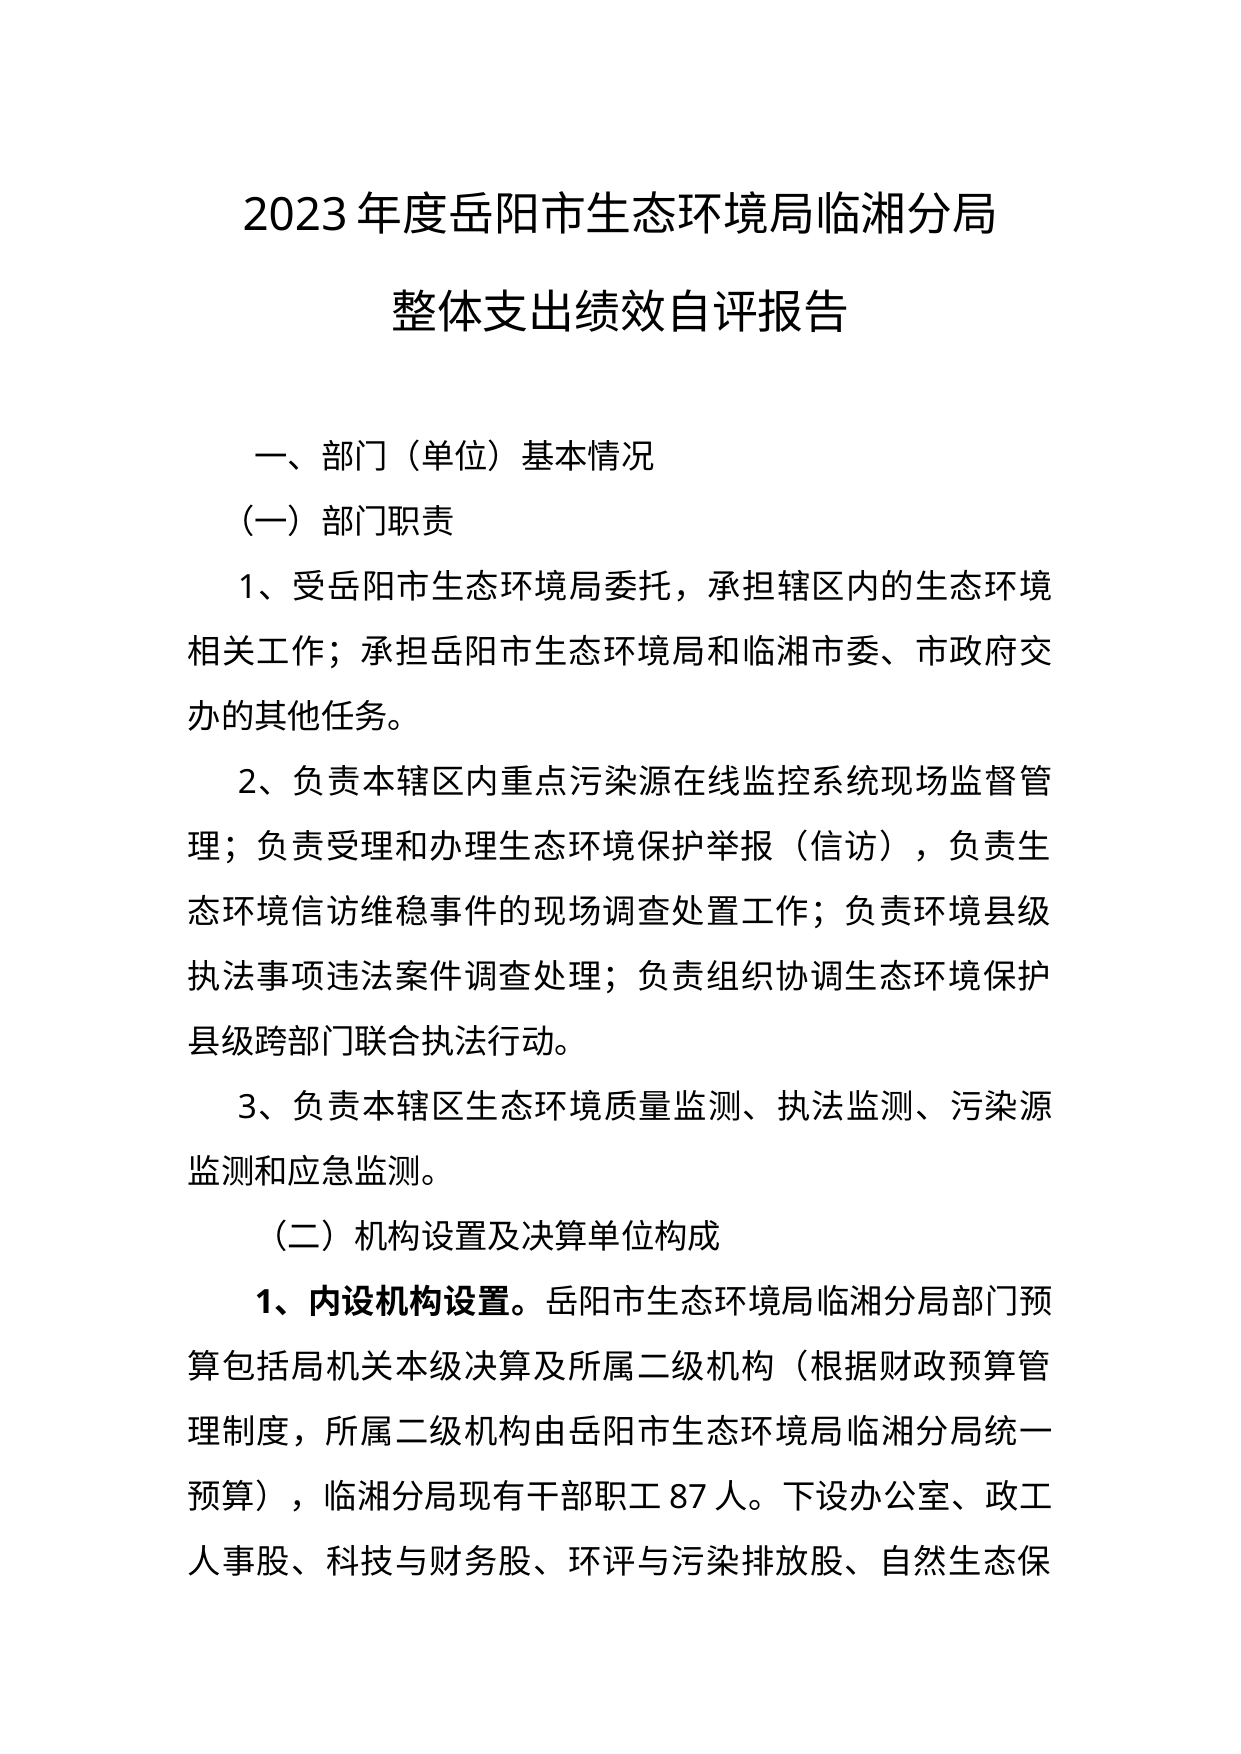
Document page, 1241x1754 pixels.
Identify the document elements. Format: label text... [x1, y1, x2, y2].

text 1、受岳阳市生态环境局委托，承担辖区内的生态环境相关工作；承担岳阳市生态环境局和临湘市委、市政府交办的其他任务。 [187, 552, 1053, 747]
list 部门（单位）基本情况 [187, 422, 1053, 487]
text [187, 1267, 1053, 1592]
text （二）机构设置及决算单位构成 [187, 1202, 1053, 1267]
text 3、负责本辖区生态环境质量监测、执法监测、污染源监测和应急监测。 [187, 1072, 1053, 1202]
text 整体支出绩效自评报告 [187, 259, 1053, 357]
text 2023年度岳阳市生态环境局临湘分局 [187, 162, 1053, 259]
text 2、负责本辖区内重点污染源在线监控系统现场监督管理；负责受理和办理生态环境保护举报（信访），负责生态环境信访维稳事件的现场调查处置工作；负责环境县级执法事项违法案件调查处理；负责组织协调生态环境保护县级跨部门联合执法行动。 [187, 747, 1053, 1072]
list （一）部门职责 [187, 487, 1053, 552]
